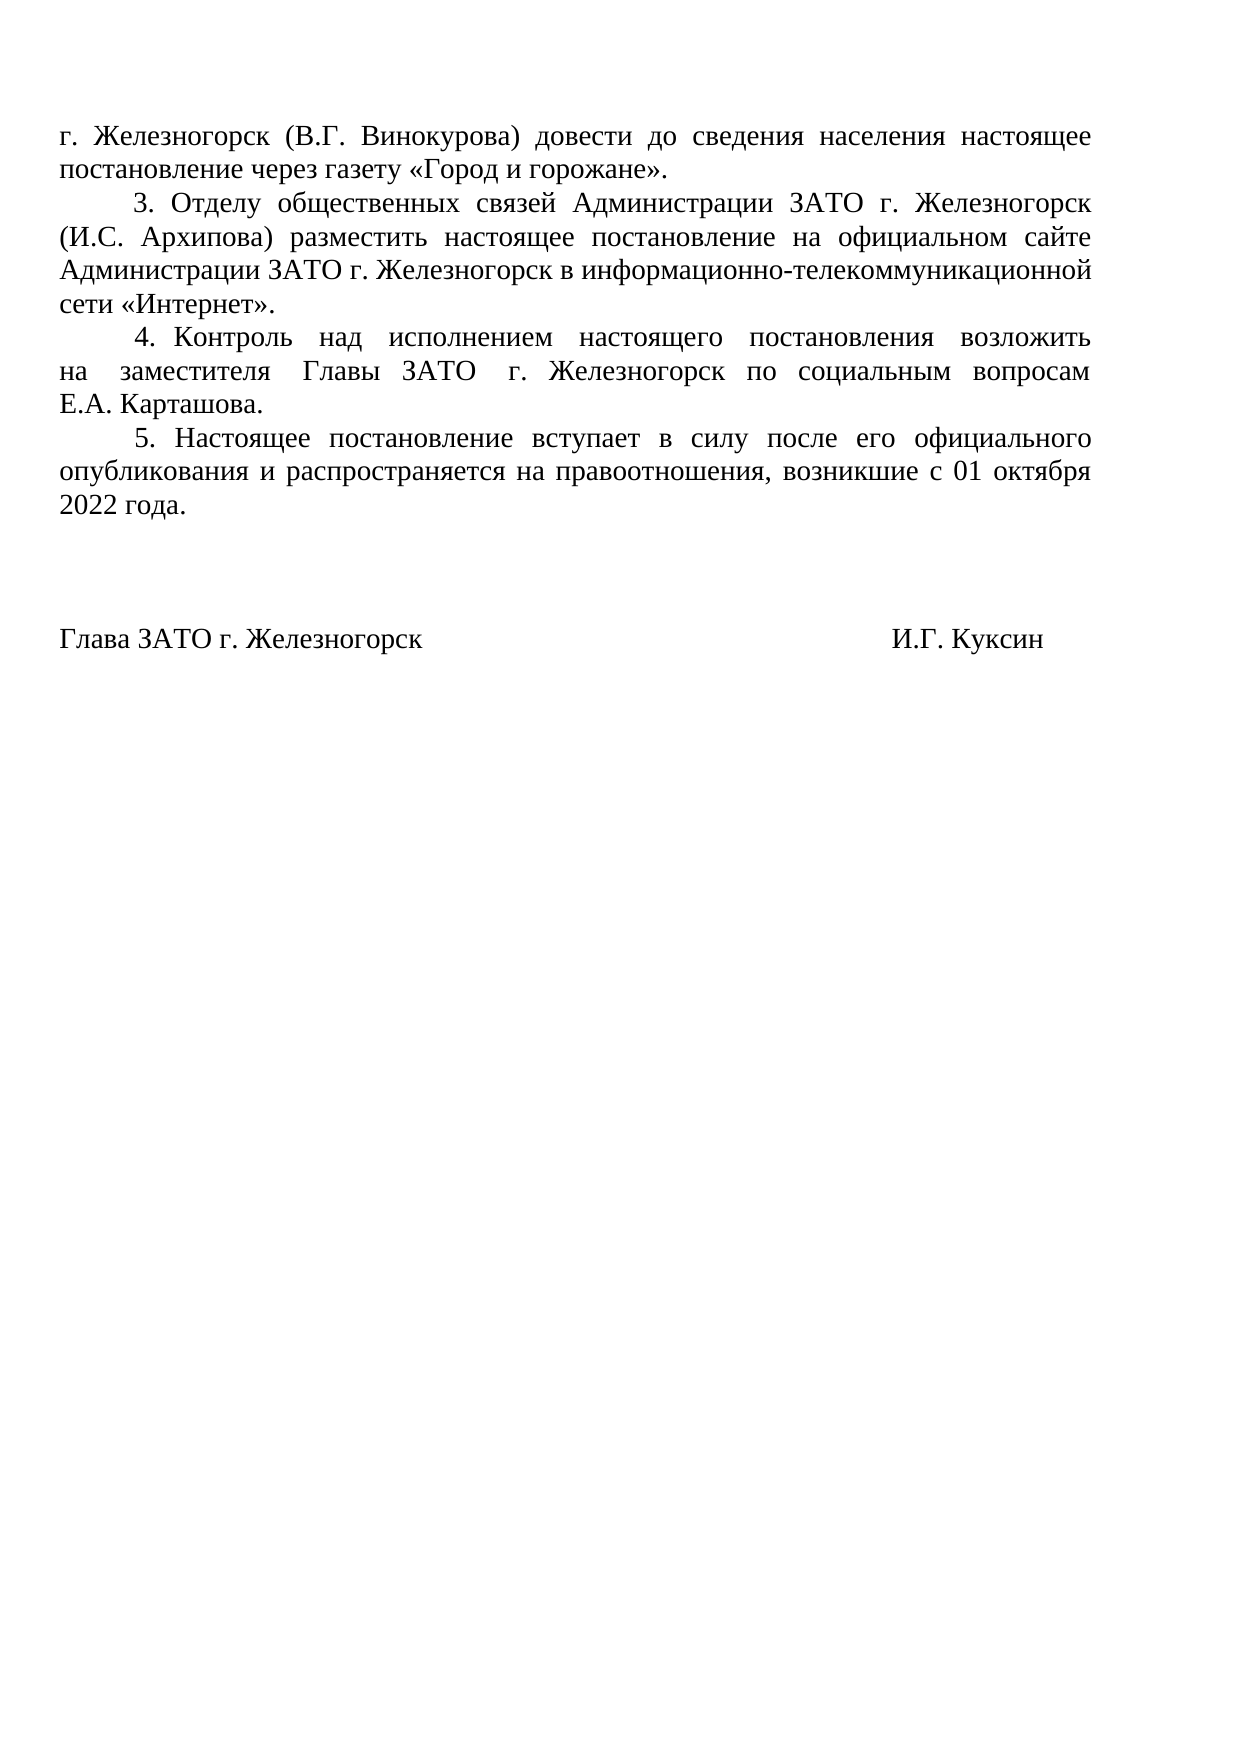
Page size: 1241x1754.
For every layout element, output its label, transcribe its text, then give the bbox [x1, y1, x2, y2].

text 5. Настоящее постановление вступает в силу после его официального опубликования и распространяется на правоотношения, возникшие с 01 октября 2022 года. [59, 420, 1092, 521]
text 3. Отделу общественных связей Администрации ЗАТО г. Железногорск (И.С. Архипова) разместить настоящее постановление на официальном сайте Администрации ЗАТО г. Железногорск в информационно-телекоммуникационной сети «Интернет». [59, 185, 1092, 319]
text Глава ЗАТО г. Железногорск И.Г. Куксин [59, 621, 1092, 655]
text 4. Контроль над исполнением настоящего постановления возложить на заместителя Главы ЗАТО г. Железногорск по социальным вопросам Е.А. Карташова. [59, 319, 1092, 420]
